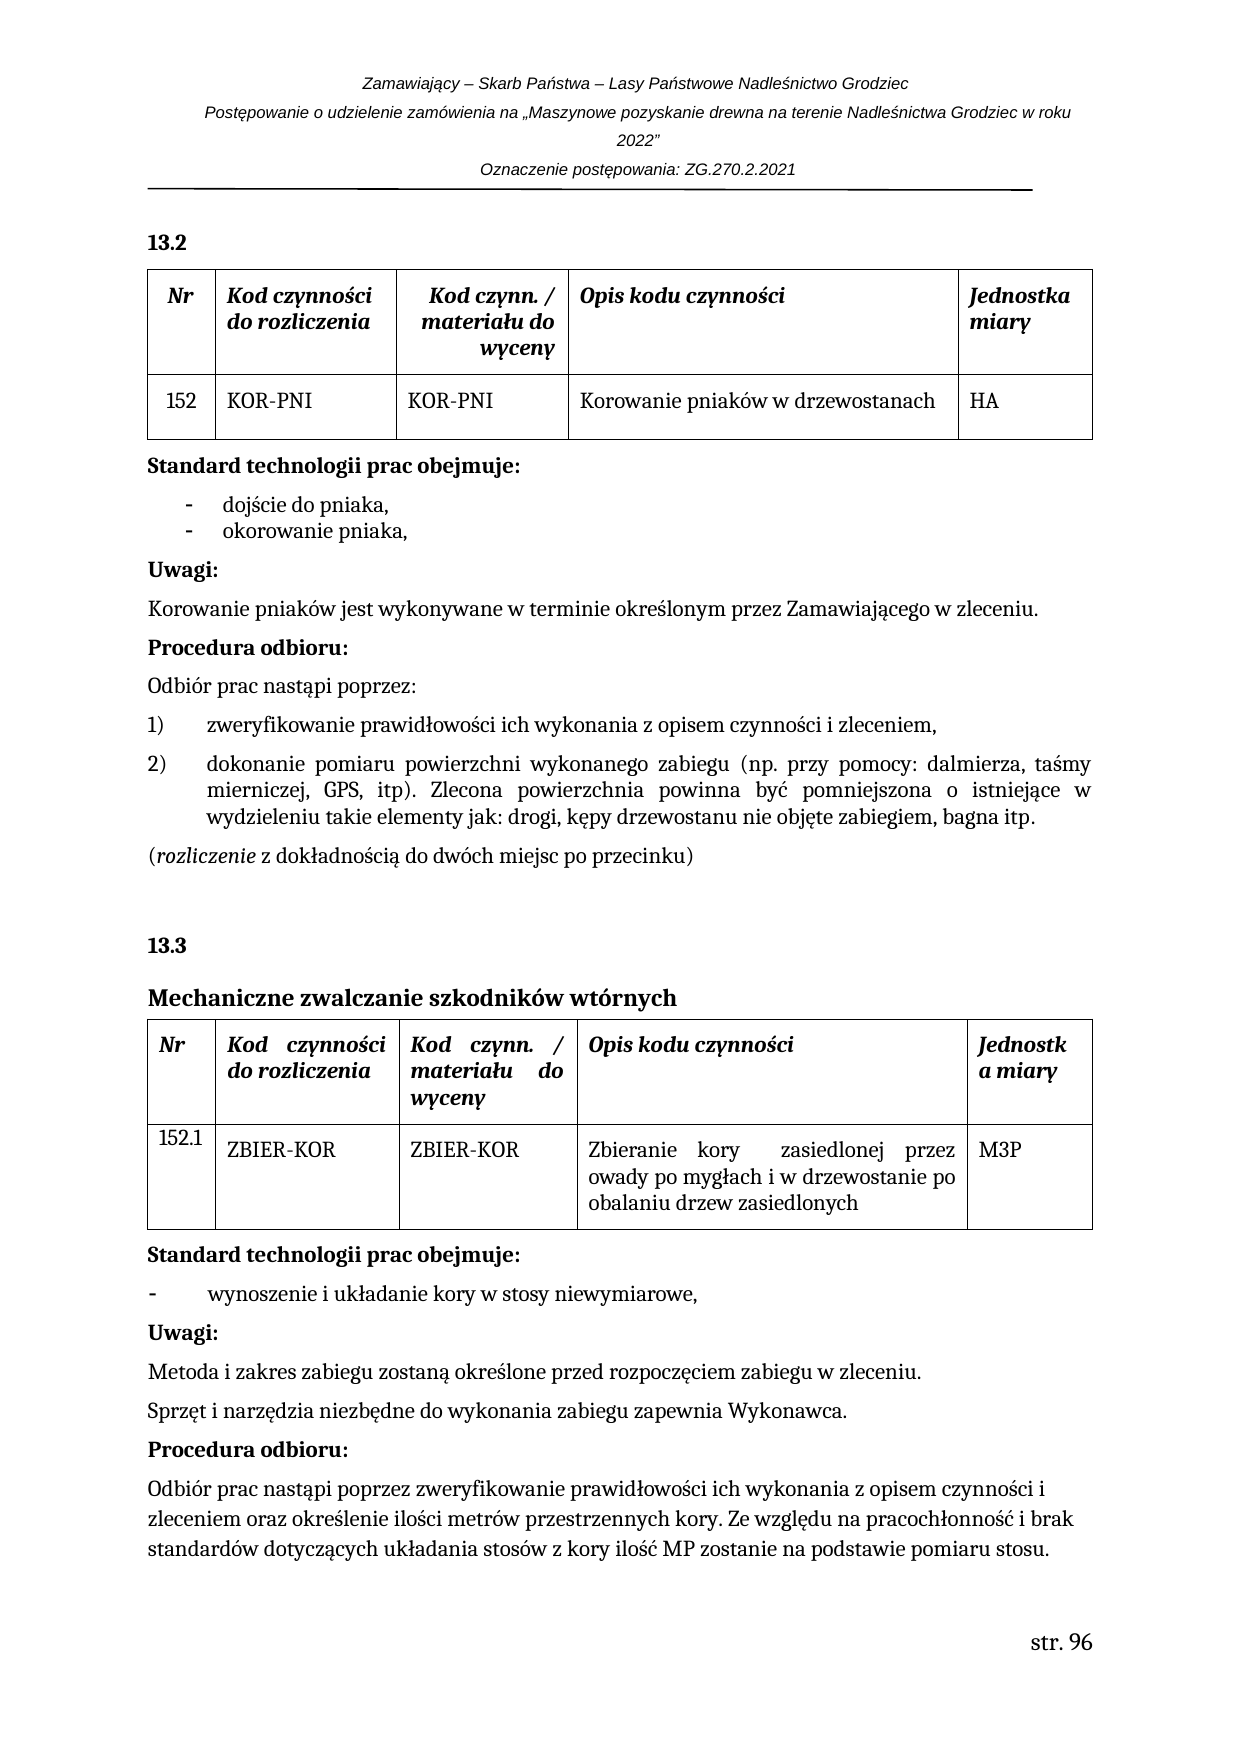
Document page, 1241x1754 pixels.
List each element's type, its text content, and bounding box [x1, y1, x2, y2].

text Odbiór prac nastąpi poprzez: [148, 673, 1093, 699]
text Uwagi: [148, 557, 1093, 583]
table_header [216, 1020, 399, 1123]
text (rozliczenie z dokładnością do dwóch miejsc po przecinku) [148, 842, 1093, 869]
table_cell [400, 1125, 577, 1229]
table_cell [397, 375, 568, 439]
list dojście do pniaka, [185, 491, 1093, 518]
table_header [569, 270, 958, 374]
text 13.3 [148, 932, 1093, 959]
text 2) dokonanie pomiaru powierzchni wykonanego zabiegu (np. przy pomocy: dalmierza, taśmy mierniczej, GPS, itp). Zlecona powierzchnia powinna być pomniejszona o istniejące w wydzieleniu takie elementy jak: drogi, kępy drzewostanu nie objęte zabiegiem, bagna itp. [148, 751, 1093, 830]
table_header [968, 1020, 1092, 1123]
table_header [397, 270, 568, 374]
text Procedura odbioru: [148, 1436, 1093, 1463]
text Uwagi: [148, 1320, 1093, 1346]
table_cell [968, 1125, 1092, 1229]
list wynoszenie i układanie kory w stosy niewymiarowe, [149, 1281, 1093, 1307]
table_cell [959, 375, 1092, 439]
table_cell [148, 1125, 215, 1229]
text Standard technologii prac obejmuje: [148, 1242, 1093, 1268]
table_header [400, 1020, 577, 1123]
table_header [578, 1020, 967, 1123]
text 1) zweryfikowanie prawidłowości ich wykonania z opisem czynności i zleceniem, [148, 712, 1093, 738]
text Metoda i zakres zabiegu zostaną określone przed rozpoczęciem zabiegu w zleceniu. [148, 1359, 1093, 1385]
text Mechaniczne zwalczanie szkodników wtórnych [148, 983, 1093, 1012]
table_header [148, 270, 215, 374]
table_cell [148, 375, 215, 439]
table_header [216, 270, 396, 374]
text Sprzęt i narzędzia niezbędne do wykonania zabiegu zapewnia Wykonawca. [148, 1398, 1093, 1424]
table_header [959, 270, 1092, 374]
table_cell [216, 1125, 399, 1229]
text Standard technologii prac obejmuje: [148, 453, 1093, 479]
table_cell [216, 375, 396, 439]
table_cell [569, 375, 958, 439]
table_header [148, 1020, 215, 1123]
text 13.2 [148, 230, 1093, 256]
text Procedura odbioru: [148, 634, 1093, 661]
text Odbiór prac nastąpi poprzez zweryfikowanie prawidłowości ich wykonania z opisem czynności i zleceniem oraz określenie ilości metrów przestrzennych kory. Ze względu na pracochłonność i brak standardów dotyczących układania stosów z kory ilość MP zostanie na podstawie pomiaru stosu. [148, 1475, 1093, 1562]
list okorowanie pniaka, [185, 518, 1093, 544]
text Korowanie pniaków jest wykonywane w terminie określonym przez Zamawiającego w zleceniu. [148, 596, 1093, 622]
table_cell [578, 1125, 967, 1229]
